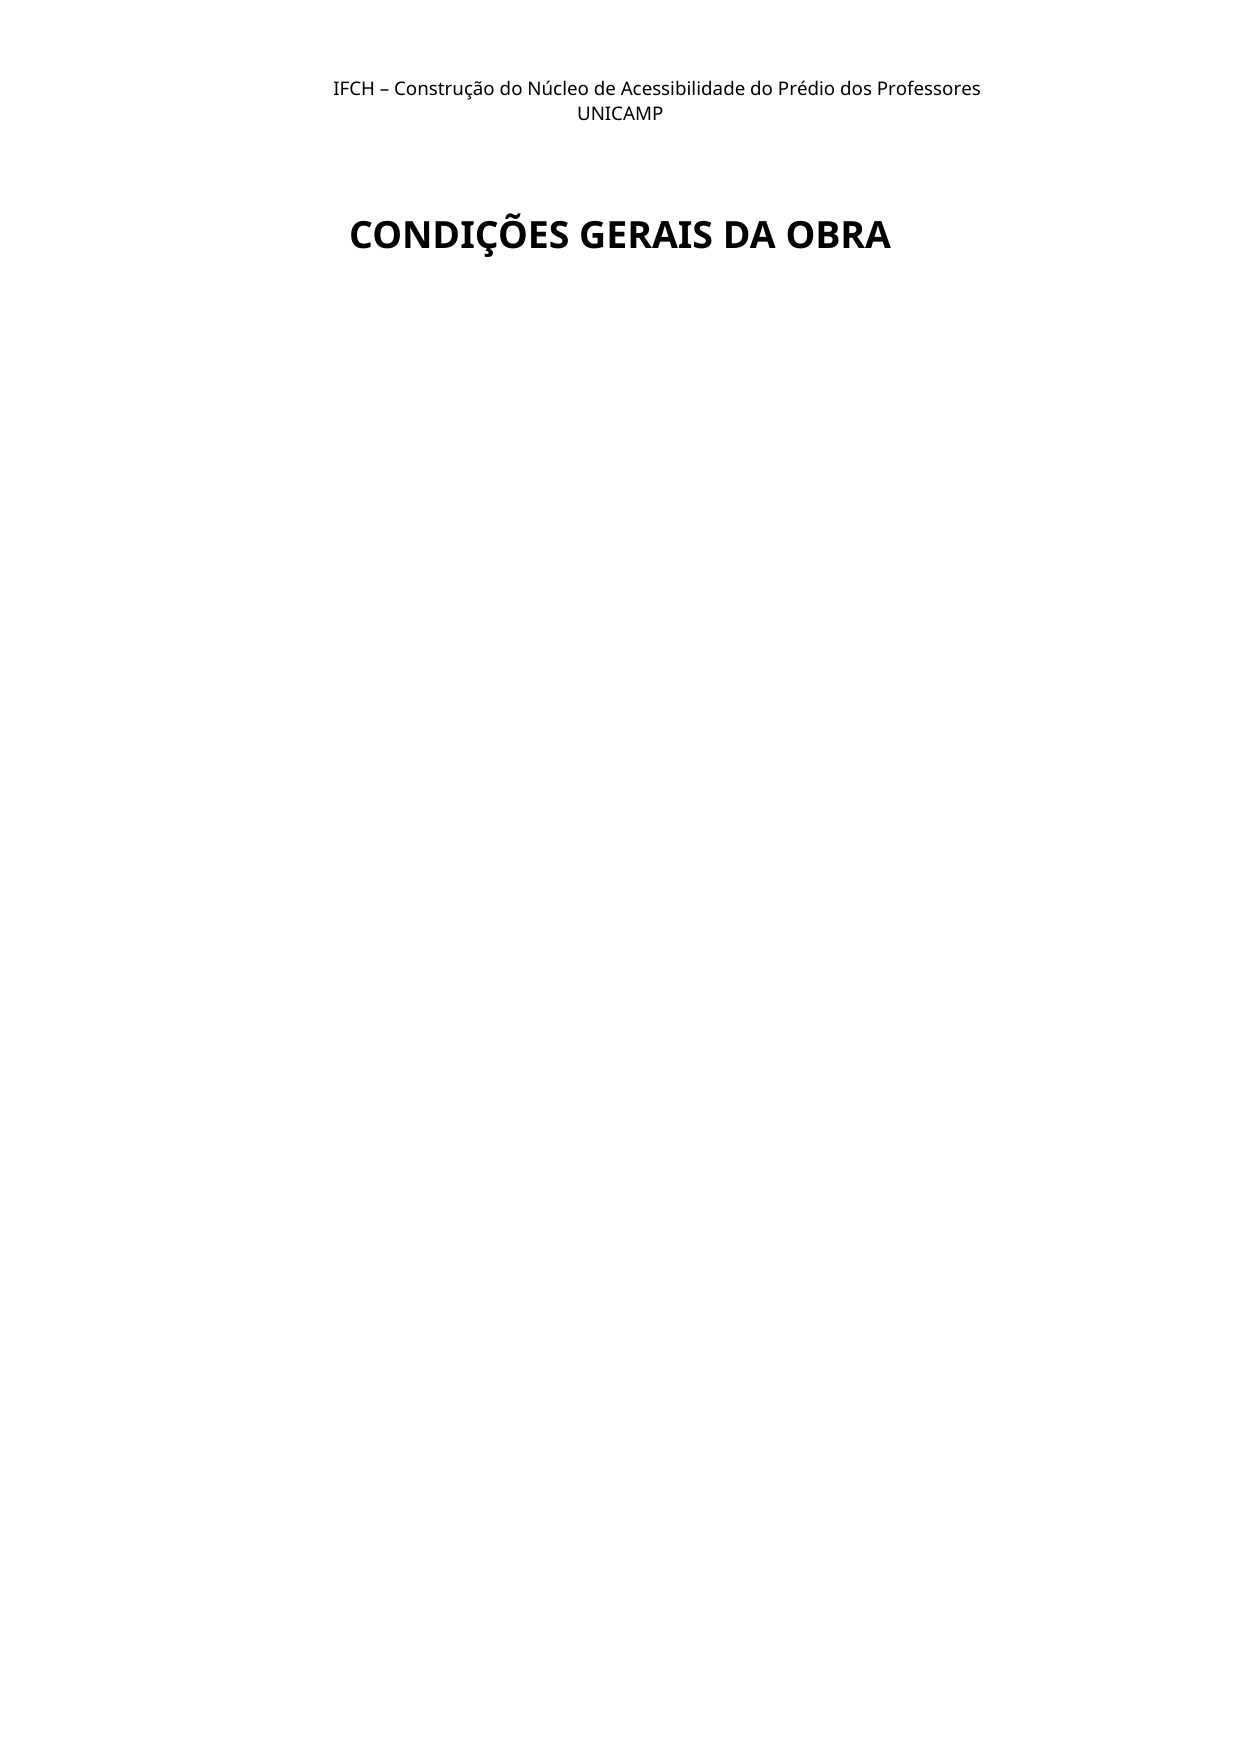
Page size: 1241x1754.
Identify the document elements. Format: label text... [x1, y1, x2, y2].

text CONDIÇÕES GERAIS DA OBRA [177, 208, 1063, 259]
